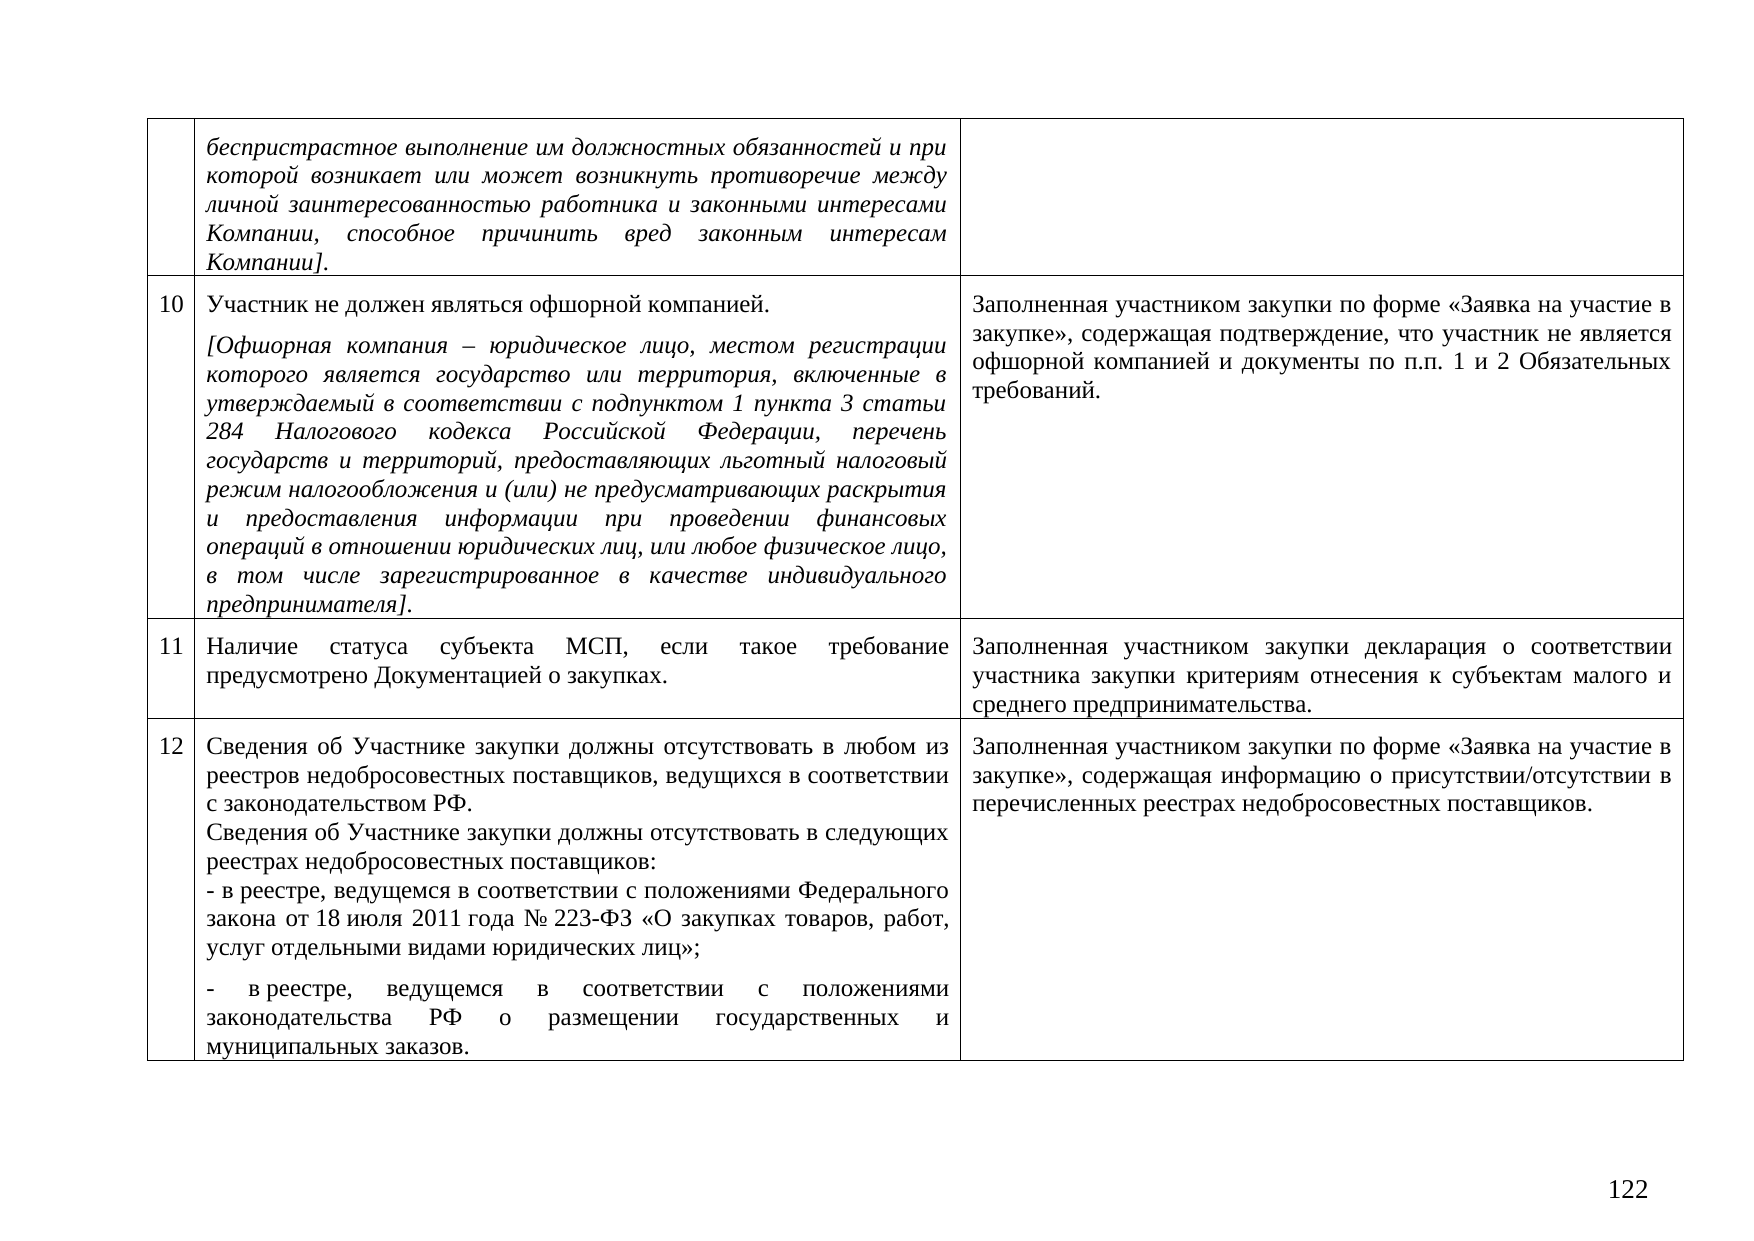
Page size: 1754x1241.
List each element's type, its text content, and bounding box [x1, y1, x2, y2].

table_cell 12 [148, 719, 194, 1060]
table_cell Сведения об Участнике закупки должны отсутствовать в любом из реестров недобросовестных поставщиков, ведущихся в соответствии с законодательством РФ. Сведения об Участнике закупки должны отсутствовать в следующих реестрах недобросовестных поставщиков: - в реестре, ведущемся в соответствии с положениями Федерального закона от 18 июля 2011 года № 223-ФЗ «О закупках товаров, работ, услуг отдельными видами юридических лиц»; - в реестре, ведущемся в соответствии с положениями законодательства РФ о размещении государственных и муниципальных заказов. [195, 719, 960, 1060]
table_cell 9 [148, 119, 194, 275]
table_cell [195, 119, 960, 275]
table_cell Заполненная участником закупки декларация о соответствии участника закупки критериям отнесения к субъектам малого и среднего предпринимательства. [961, 619, 1683, 717]
table_cell Участник не должен являться офшорной компанией. [Офшорная компания – юридическое лицо, местом регистрации которого является государство или территория, включенные в утверждаемый в соответствии с подпунктом 1 пункта 3 статьи 284 Налогового кодекса Российской Федерации, перечень государств и территорий, предоставляющих льготный налоговый режим налогообложения и (или) не предусматривающих раскрытия и предоставления информации при проведении финансовых операций в отношении юридических лиц, или любое физическое лицо, в том числе зарегистрированное в качестве индивидуального предпринимателя]. [195, 276, 960, 618]
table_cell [961, 119, 1683, 275]
table_cell 11 [148, 619, 194, 717]
table_cell 10 [148, 276, 194, 618]
table_cell Заполненная участником закупки по форме «Заявка на участие в закупке», содержащая подтверждение, что участник не является офшорной компанией и документы по п.п. 1 и 2 Обязательных требований. [961, 276, 1683, 618]
table_cell Заполненная участником закупки по форме «Заявка на участие в закупке», содержащая информацию о присутствии/отсутствии в перечисленных реестрах недобросовестных поставщиков. [961, 719, 1683, 1060]
table_cell Наличие статуса субъекта МСП, если такое требование предусмотрено Документацией о закупках. [195, 619, 960, 717]
